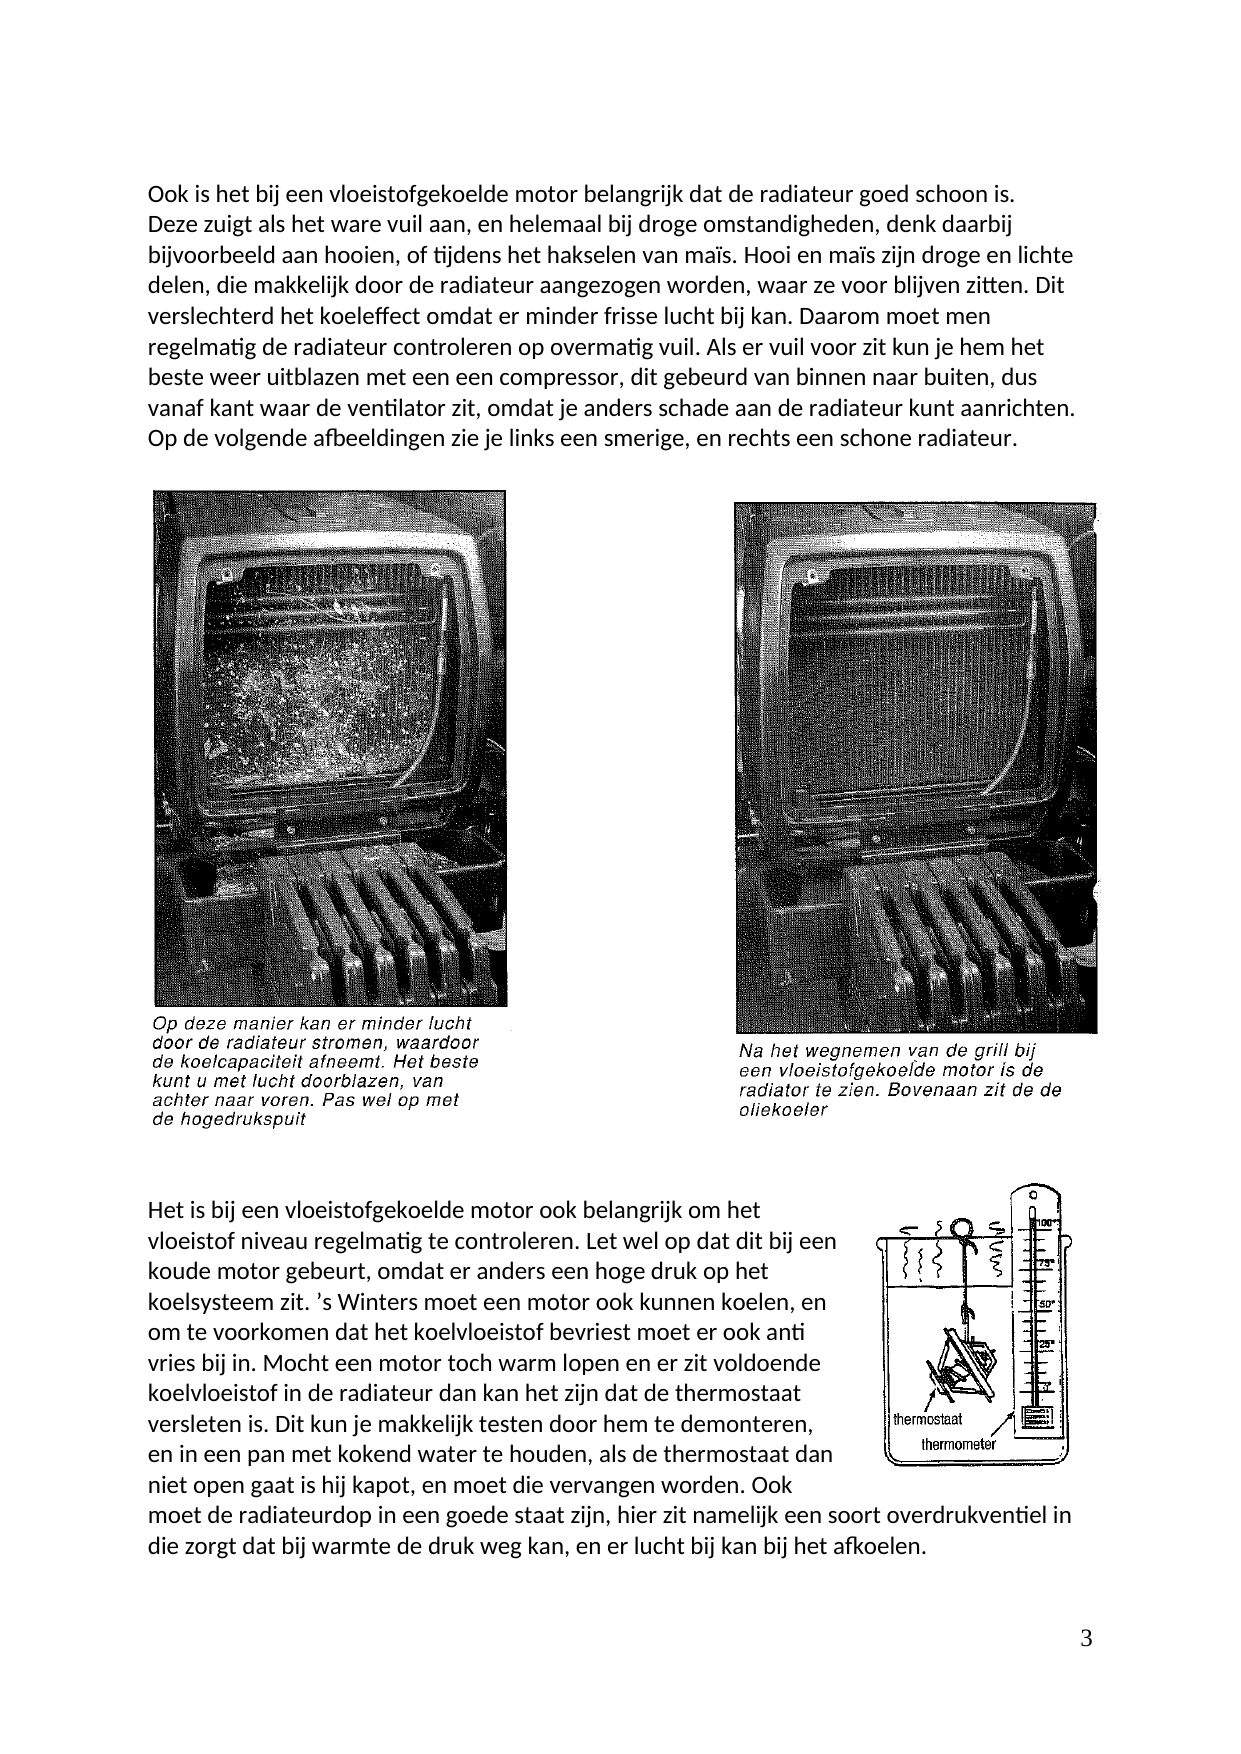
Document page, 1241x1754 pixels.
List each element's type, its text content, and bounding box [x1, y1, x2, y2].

text Op de volgende afbeeldingen zie je links een smerige, en rechts een schone radiateur. [148, 422, 1093, 453]
text Deze zuigt als het ware vuil aan, en helemaal bij droge omstandigheden, denk daarbij bijvoorbeeld aan hooien, of tijdens het hakselen van maïs. Hooi en maïs zijn droge en lichte delen, die makkelijk door de radiateur aangezogen worden, waar ze voor blijven zitten. Dit verslechterd het koeleffect omdat er minder frisse lucht bij kan. Daarom moet men regelmatig de radiateur controleren op overmatig vuil. Als er vuil voor zit kun je hem het beste weer uitblazen met een een compressor, dit gebeurd van binnen naar buiten, dus vanaf kant waar de ventilator zit, omdat je anders schade aan de radiateur kunt aanrichten. [148, 209, 1093, 422]
text Ook is het bij een vloeistofgekoelde motor belangrijk dat de radiateur goed schoon is. [148, 178, 1093, 209]
text die zorgt dat bij warmte de druk weg kan, en er lucht bij kan bij het afkoelen. [148, 1530, 1093, 1561]
text Het is bij een vloeistofgekoelde motor ook belangrijk om het vloeistof niveau regelmatig te controleren. Let wel op dat dit bij een koude motor gebeurt, omdat er anders een hoge druk op het koelsysteem zit. ’s Winters moet een motor ook kunnen koelen, en om te voorkomen dat het koelvloeistof bevriest moet er ook anti vries bij in. Mocht een motor toch warm lopen en er zit voldoende koelvloeistof in de radiateur dan kan het zijn dat de thermostaat versleten is. Dit kun je makkelijk testen door hem te demonteren, en in een pan met kokend water te houden, als de thermostaat dan niet open gaat is hij kapot, en moet die vervangen worden. Ook moet de radiateurdop in een goede staat zijn, hier zit namelijk een soort overdrukventiel in [148, 1194, 1093, 1530]
